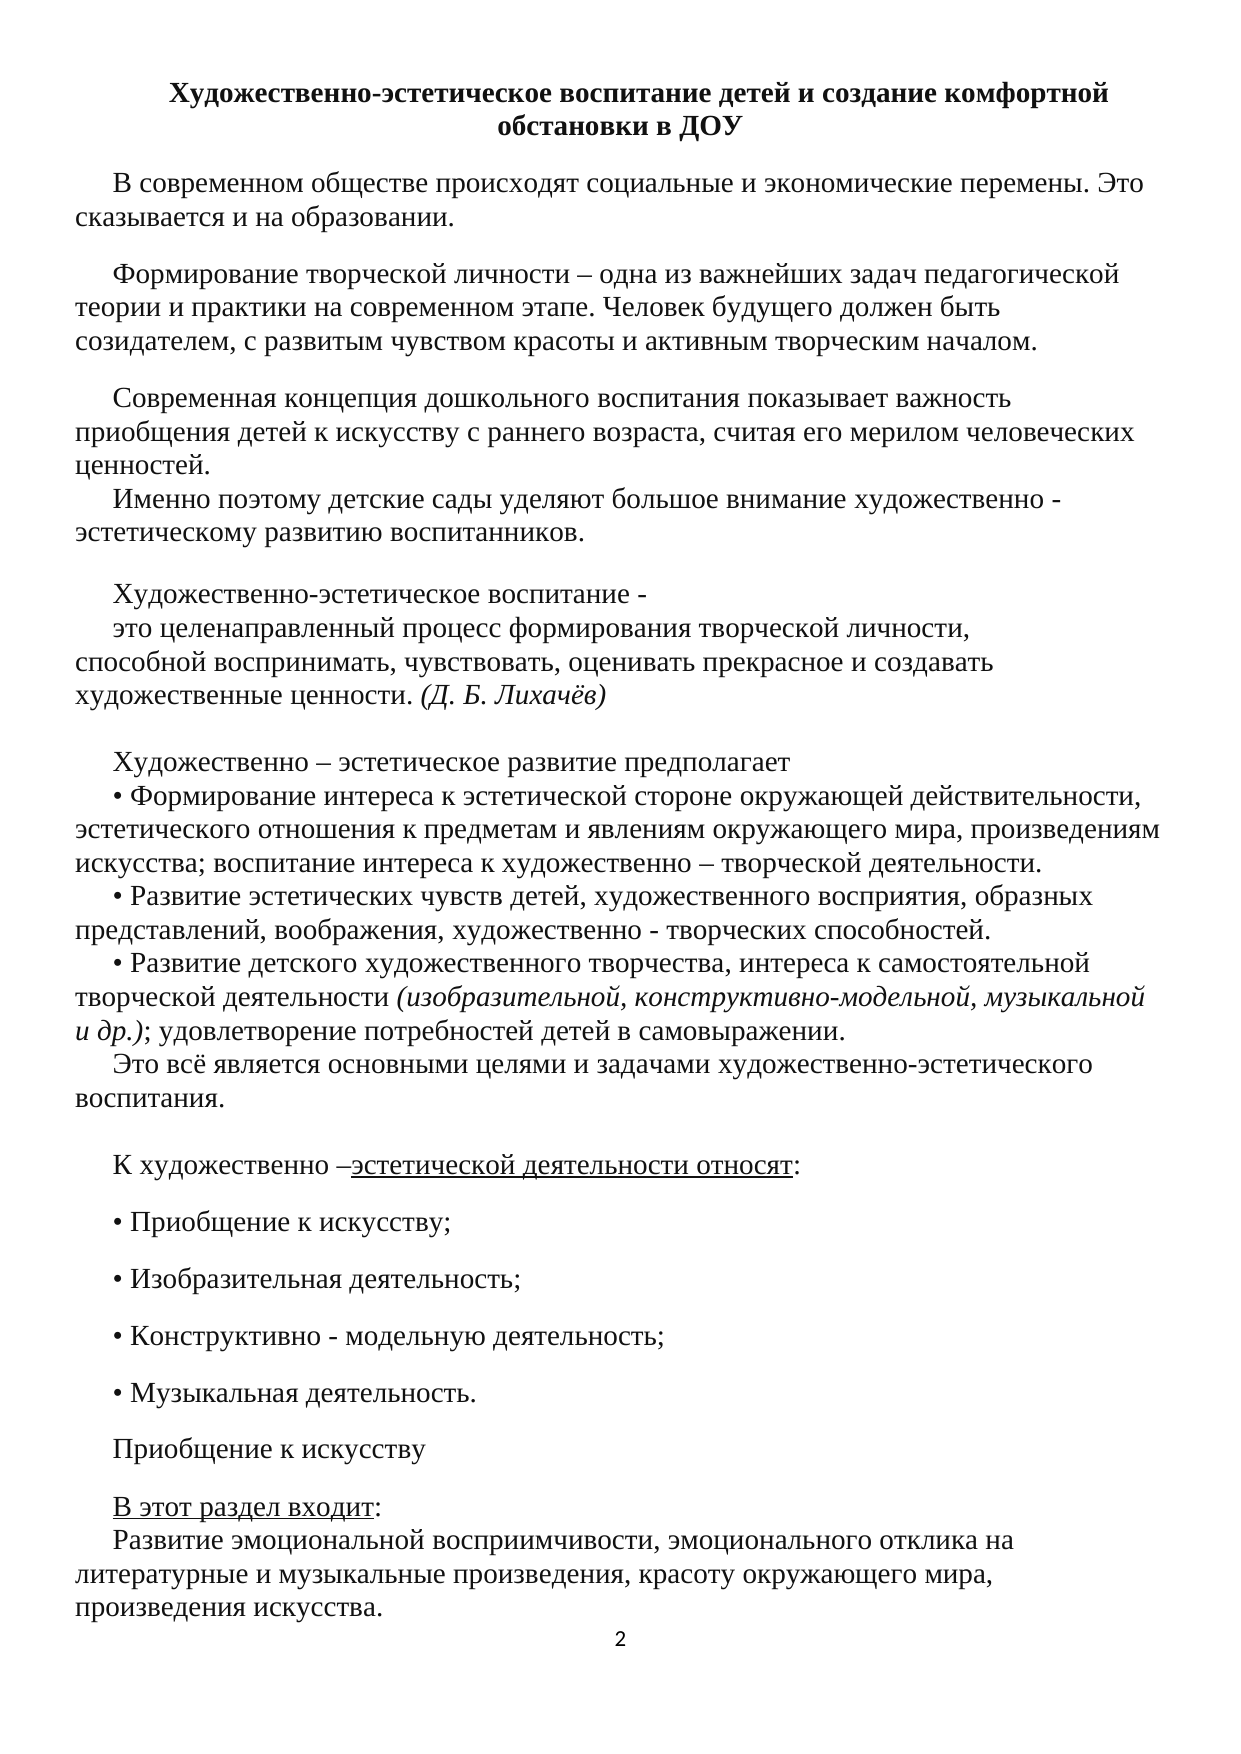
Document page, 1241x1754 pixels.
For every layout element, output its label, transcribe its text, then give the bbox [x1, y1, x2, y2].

text • Конструктивно - модельную деятельность; [75, 1318, 1165, 1351]
text Развитие эмоциональной восприимчивости, эмоционального отклика на литературные и музыкальные произведения, красоту окружающего мира, произведения искусства. [75, 1522, 1165, 1623]
text это целенаправленный процесс формирования творческой личности, способной воспринимать, чувствовать, оценивать прекрасное и создавать художественные ценности. (Д. Б. Лихачёв) [75, 610, 1165, 711]
text Современная концепция дошкольного воспитания показывает важность приобщения детей к искусству с раннего возраста, считая его мерилом человеческих ценностей. [75, 380, 1165, 481]
text Художественно-эстетическое воспитание - [75, 577, 1165, 610]
text Формирование творческой личности – одна из важнейших задач педагогической теории и практики на современном этапе. Человек будущего должен быть созидателем, с развитым чувством красоты и активным творческим началом. [75, 256, 1165, 357]
text В современном обществе происходят социальные и экономические перемены. Это сказывается и на образовании. [75, 166, 1165, 233]
text • Музыкальная деятельность. [75, 1375, 1165, 1408]
text Художественно-эстетическое воспитание детей и создание комфортной обстановки в ДОУ [75, 75, 1165, 142]
text • Приобщение к искусству; [75, 1204, 1165, 1237]
text Именно поэтому детские сады уделяют большое внимание художественно - эстетическому развитию воспитанников. [75, 481, 1165, 548]
text Это всё является основными целями и задачами художественно-эстетического воспитания. [75, 1046, 1165, 1113]
text Приобщение к искусству [75, 1432, 1165, 1465]
text К художественно –эстетической деятельности относят: [75, 1147, 1165, 1180]
text В этот раздел входит: [75, 1489, 1165, 1522]
text Художественно – эстетическое развитие предполагает [75, 744, 1165, 778]
text • Формирование интереса к эстетической стороне окружающей действительности, эстетического отношения к предметам и явлениям окружающего мира, произведениям искусства; воспитание интереса к художественно – творческой деятельности. [75, 778, 1165, 878]
text • Развитие детского художественного творчества, интереса к самостоятельной творческой деятельности (изобразительной, конструктивно-модельной, музыкальной и др.); удовлетворение потребностей детей в самовыражении. [75, 946, 1165, 1046]
text • Изобразительная деятельность; [75, 1261, 1165, 1294]
text • Развитие эстетических чувств детей, художественного восприятия, образных представлений, воображения, художественно - творческих способностей. [75, 878, 1165, 946]
